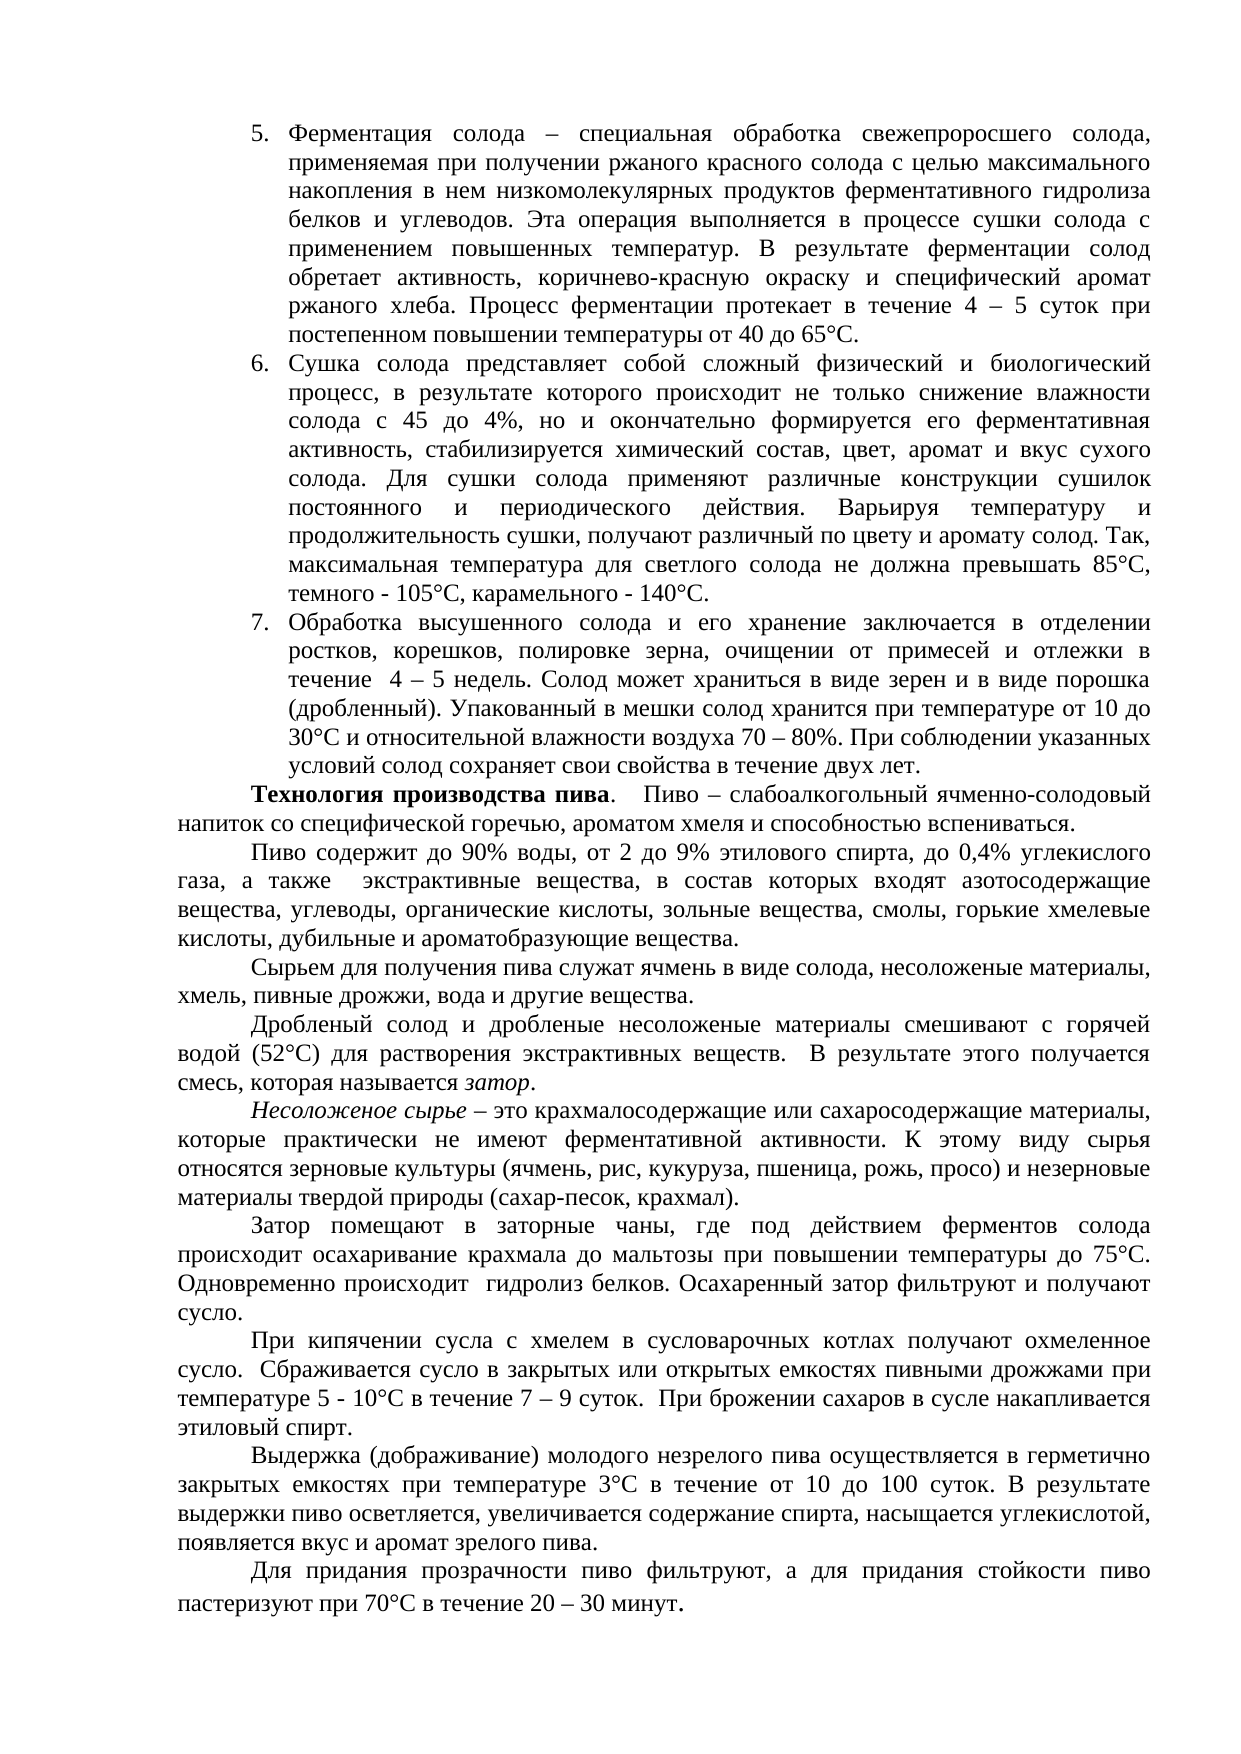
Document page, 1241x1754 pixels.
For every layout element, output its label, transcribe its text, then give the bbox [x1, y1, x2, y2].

list Сушка солода представляет собой сложный физический и биологический процесс, в результате которого происходит не только снижение влажности солода с 45 до 4%, но и окончательно формируется его ферментативная активность, стабилизируется химический состав, цвет, аромат и вкус сухого солода. Для сушки солода применяют различные конструкции сушилок постоянного и периодического действия. Варьируя температуру и продолжительность сушки, получают различный по цвету и аромату солод. Так, максимальная температура для светлого солода не должна превышать 85°С, темного - 105°С, карамельного - 140°С. [251, 348, 1152, 607]
text Затор помещают в заторные чаны, где под действием ферментов солода происходит осахаривание крахмала до мальтозы при повышении температуры до 75°С. Одновременно происходит гидролиз белков. Осахаренный затор фильтруют и получают сусло. [177, 1211, 1152, 1326]
text Для придания прозрачности пиво фильтруют, а для придания стойкости пиво пастеризуют при 70°С в течение 20 – 30 минут. [177, 1556, 1152, 1618]
text Выдержка (дображивание) молодого незрелого пива осуществляется в герметично закрытых емкостях при температуре 3°С в течение от 10 до 100 суток. В результате выдержки пиво осветляется, увеличивается содержание спирта, насыщается углекислотой, появляется вкус и аромат зрелого пива. [177, 1441, 1152, 1556]
text Несоложеное сырье – это крахмалосодержащие или сахаросодержащие материалы, которые практически не имеют ферментативной активности. К этому виду сырья относятся зерновые культуры (ячмень, рис, кукуруза, пшеница, рожь, просо) и незерновые материалы твердой природы (сахар-песок, крахмал). [177, 1096, 1152, 1211]
text При кипячении сусла с хмелем в сусловарочных котлах получают охмеленное сусло. Сбраживается сусло в закрытых или открытых емкостях пивными дрожжами при температуре 5 - 10°С в течение 7 – 9 суток. При брожении сахаров в сусле накапливается этиловый спирт. [177, 1326, 1152, 1441]
text Сырьем для получения пива служат ячмень в виде солода, несоложеные материалы, хмель, пивные дрожжи, вода и другие вещества. [177, 952, 1152, 1009]
list Ферментация солода – специальная обработка свежепроросшего солода, применяемая при получении ржаного красного солода с целью максимального накопления в нем низкомолекулярных продуктов ферментативного гидролиза белков и углеводов. Эта операция выполняется в процессе сушки солода с применением повышенных температур. В результате ферментации солод обретает активность, коричнево-красную окраску и специфический аромат ржаного хлеба. Процесс ферментации протекает в течение 4 – 5 суток при постепенном повышении температуры от 40 до 65°С. [251, 118, 1152, 348]
text Пиво содержит до 90% воды, от 2 до 9% этилового спирта, до 0,4% углекислого газа, а также экстрактивные вещества, в состав которых входят азотосодержащие вещества, углеводы, органические кислоты, зольные вещества, смолы, горькие хмелевые кислоты, дубильные и ароматобразующие вещества. [177, 837, 1152, 952]
text Дробленый солод и дробленые несоложеные материалы смешивают с горячей водой (52°С) для растворения экстрактивных веществ. В результате этого получается смесь, которая называется затор. [177, 1009, 1152, 1096]
list Обработка высушенного солода и его хранение заключается в отделении ростков, корешков, полировке зерна, очищении от примесей и отлежки в течение 4 – 5 недель. Солод может храниться в виде зерен и в виде порошка (дробленный). Упакованный в мешки солод хранится при температуре от 10 до 30°С и относительной влажности воздуха 70 – 80%. При соблюдении указанных условий солод сохраняет свои свойства в течение двух лет. [251, 607, 1152, 779]
text Технология производства пива. Пиво – слабоалкогольный ячменно-солодовый напиток со специфической горечью, ароматом хмеля и способностью вспениваться. [177, 779, 1152, 837]
